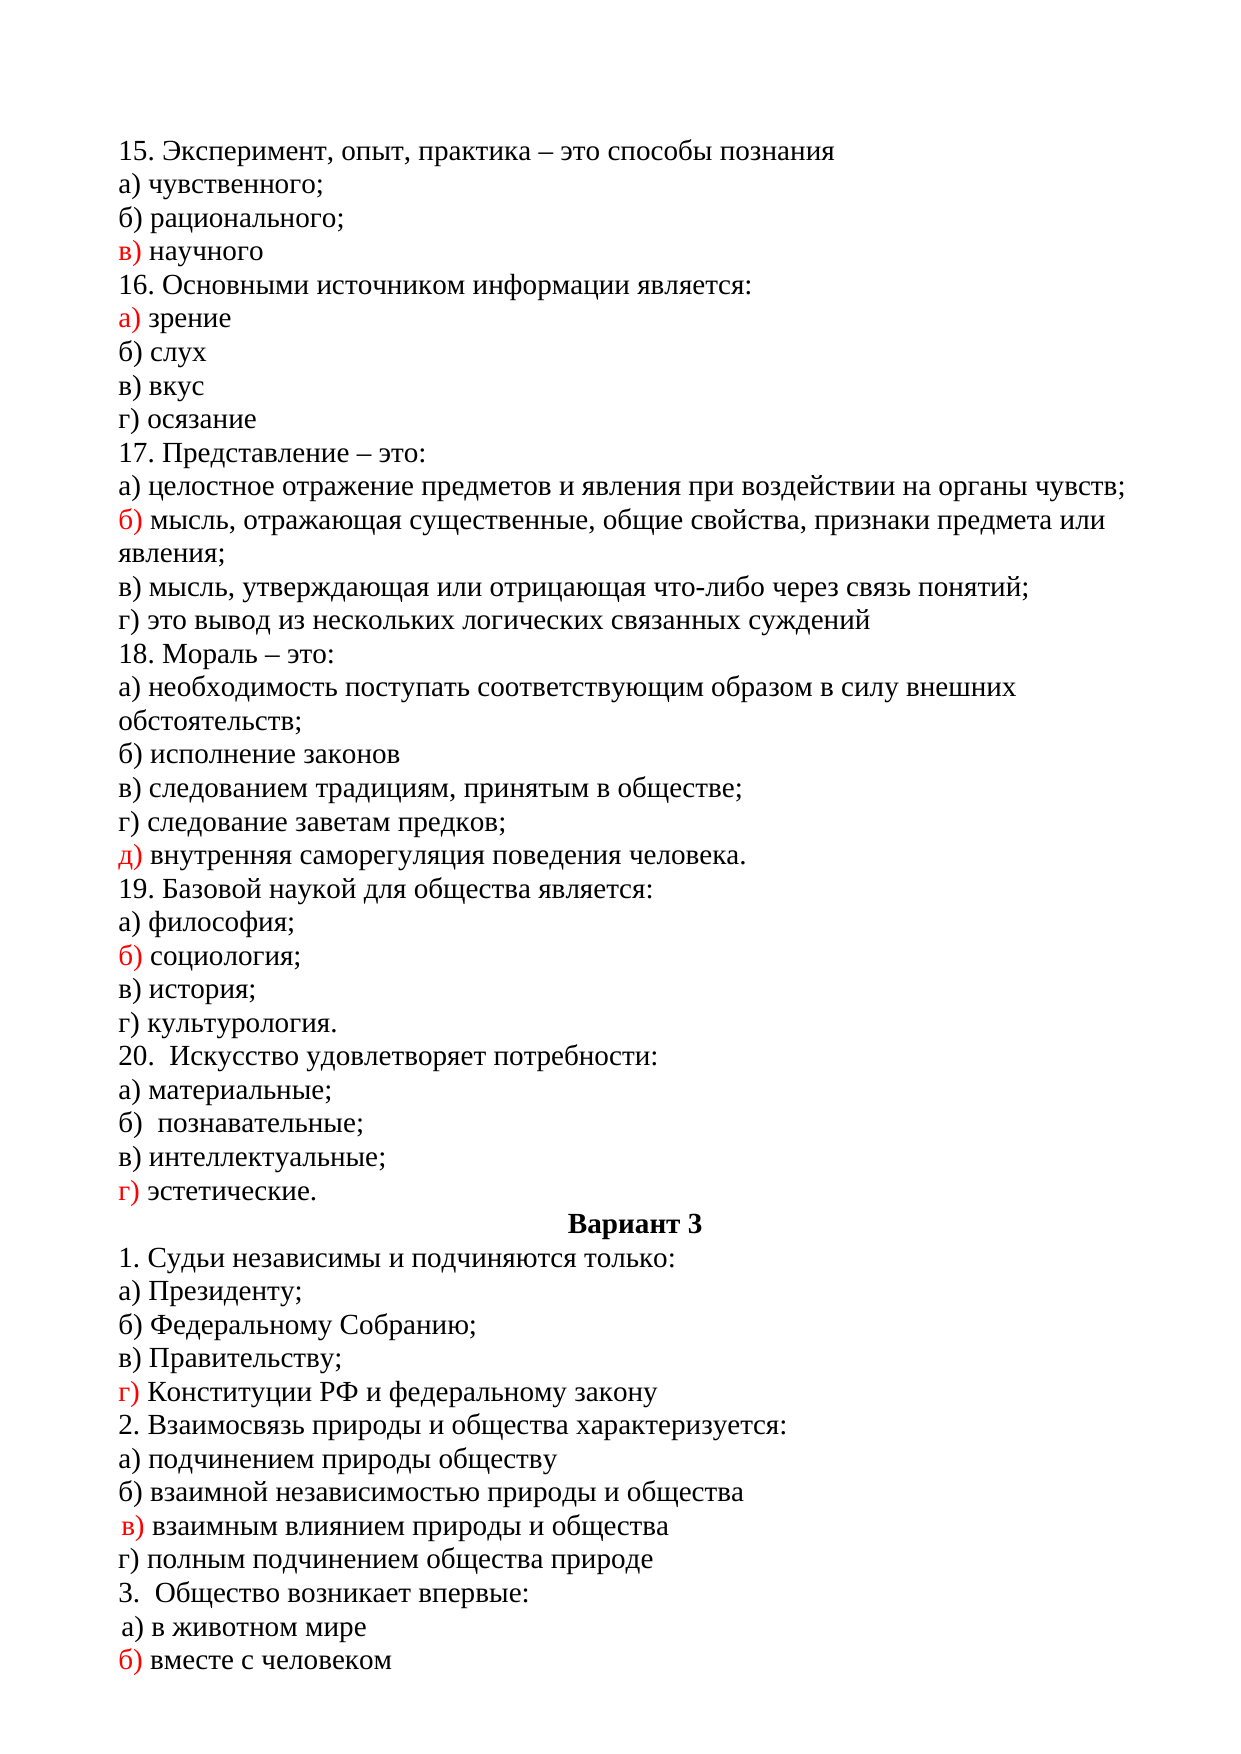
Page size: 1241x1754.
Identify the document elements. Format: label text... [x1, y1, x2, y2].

text а) подчинением природы обществу [118, 1441, 1152, 1474]
text в) интеллектуальные; [118, 1139, 1152, 1173]
text 2. Взаимосвязь природы и общества характеризуется: [118, 1407, 1152, 1441]
text 19. Базовой наукой для общества является: [118, 871, 1152, 904]
text б) взаимной независимостью природы и общества [118, 1474, 1152, 1508]
text а) зрение б) слух в) вкус [118, 301, 1152, 401]
text в) взаимным влиянием природы и общества [92, 1508, 1152, 1542]
text в) Правительству; [118, 1340, 1152, 1374]
text 15. Эксперимент, опыт, практика – это способы познания а) чувственного; б) рационального; в) научного [118, 133, 1152, 267]
text а) Президенту; [118, 1273, 1152, 1307]
text а) в животном мире [99, 1609, 1152, 1642]
text 1. Судьи независимы и подчиняются только: [118, 1240, 1152, 1273]
text 20. Искусство удовлетворяет потребности: [118, 1038, 1152, 1072]
text в) мысль, утверждающая или отрицающая что-либо через связь понятий; г) это вывод из нескольких логических связанных суждений [118, 569, 1152, 636]
text 16. Основными источником информации является: [118, 267, 1152, 301]
text а) материальные; [118, 1072, 1152, 1106]
text а) философия; б) социология; в) история; г) культурология. [118, 904, 1152, 1038]
text Вариант 3 [118, 1206, 1152, 1240]
text г) эстетические. [118, 1173, 1152, 1206]
text в) следованием традициям, принятым в обществе; г) следование заветам предков; д) внутренняя саморегуляция поведения человека. [118, 770, 1152, 871]
text 18. Мораль – это: а) необходимость поступать соответствующим образом в силу внешних обстоятельств; б) исполнение законов [118, 636, 1152, 770]
text 3. Общество возникает впервые: [118, 1575, 1152, 1609]
text г) полным подчинением общества природе [111, 1542, 1152, 1575]
text б) познавательные; [118, 1106, 1152, 1139]
text б) Федеральному Собранию; [118, 1307, 1152, 1340]
text 17. Представление – это: а) целостное отражение предметов и явления при воздействии на органы чувств; б) мысль, отражающая существенные, общие свойства, признаки предмета или явления; [118, 435, 1152, 569]
text г) Конституции РФ и федеральному закону [118, 1374, 1152, 1407]
text г) осязание [118, 401, 1152, 435]
text б) вместе с человеком [118, 1642, 1152, 1676]
